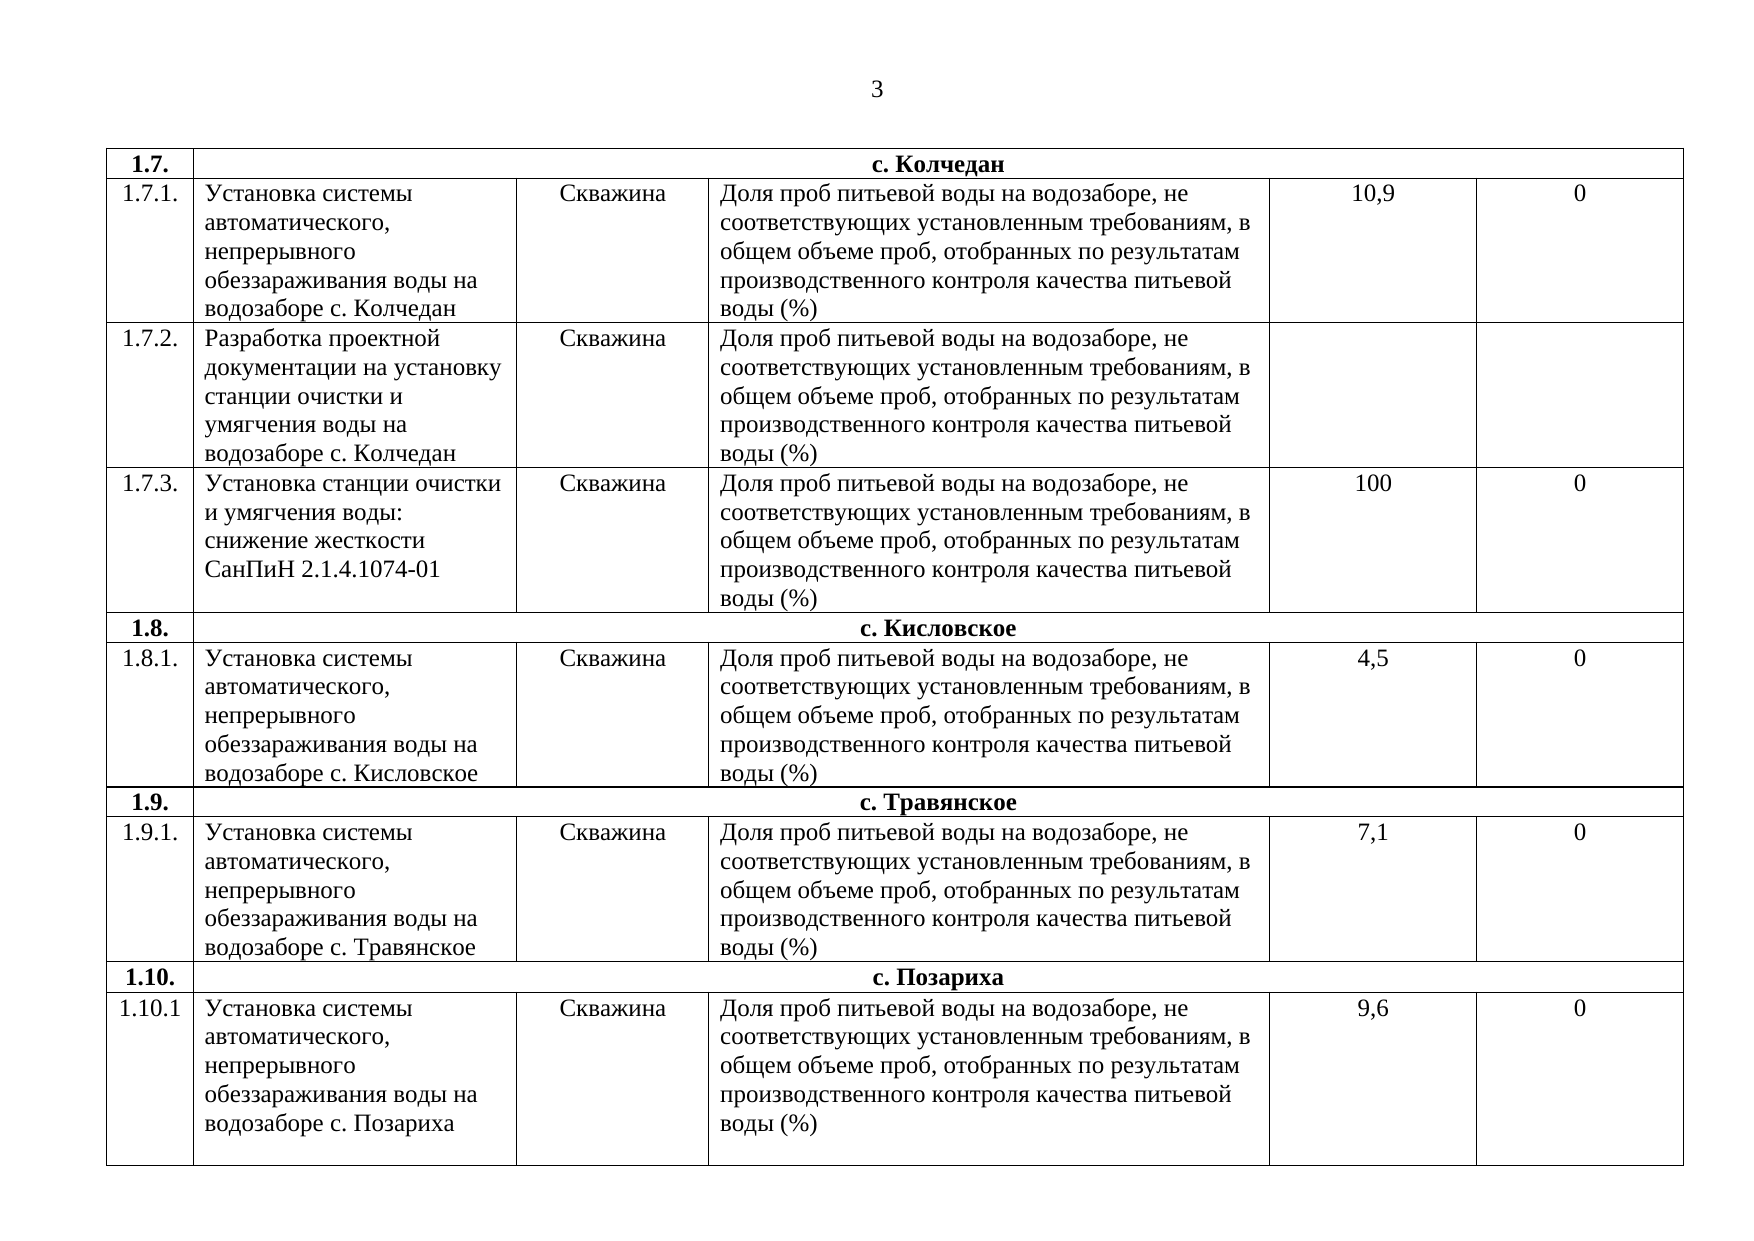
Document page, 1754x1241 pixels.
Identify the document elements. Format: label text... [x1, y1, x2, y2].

table_cell Скважина [517, 468, 708, 612]
table_cell 1.8.1. [107, 643, 193, 786]
table_cell [1477, 323, 1683, 467]
table_cell 0 [1477, 643, 1683, 786]
table_cell 100 [1270, 468, 1476, 612]
table_cell 1.10. [107, 962, 193, 992]
table_cell [1270, 323, 1476, 467]
table_cell с. Травянское [194, 788, 1683, 816]
table_cell 0 [1477, 993, 1683, 1165]
table_cell Установка системы автоматического, непрерывного обеззараживания воды на водозаборе с. Кисловское [194, 643, 516, 786]
table_cell 1.9.1. [107, 817, 193, 961]
table_cell Скважина [517, 643, 708, 786]
table_cell с. Позариха [194, 962, 1683, 992]
table_cell 7,1 [1270, 817, 1476, 961]
table_cell 1.7. [107, 149, 193, 177]
table_cell 0 [1477, 817, 1683, 961]
table_cell 0 [1477, 179, 1683, 322]
table_cell Скважина [517, 817, 708, 961]
table_cell 1.7.2. [107, 323, 193, 467]
table_cell 0 [1477, 468, 1683, 612]
table_cell Разработка проектной документации на установку станции очистки и умягчения воды на водозаборе с. Колчедан [194, 323, 516, 467]
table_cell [709, 179, 1269, 322]
table_cell Скважина [517, 179, 708, 322]
table_cell с. Кисловское [194, 613, 1683, 642]
table_cell с. Колчедан [194, 149, 1683, 177]
table_cell 1.10.1 [107, 993, 193, 1165]
table_cell 9,6 [1270, 993, 1476, 1165]
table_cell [709, 993, 1269, 1165]
table_cell Установка системы автоматического, непрерывного обеззараживания воды на водозаборе с. Колчедан [194, 179, 516, 322]
table_cell 10,9 [1270, 179, 1476, 322]
table_cell Установка станции очистки и умягчения воды: снижение жесткости СанПиН 2.1.4.1074-01 [194, 468, 516, 612]
table_cell 1.7.1. [107, 179, 193, 322]
table_cell 1.8. [107, 613, 193, 642]
table_cell Скважина [517, 323, 708, 467]
table_cell Скважина [517, 993, 708, 1165]
table_cell 1.9. [107, 788, 193, 816]
table_cell Установка системы автоматического, непрерывного обеззараживания воды на водозаборе с. Позариха [194, 993, 516, 1165]
table_cell 4,5 [1270, 643, 1476, 786]
table_cell Установка системы автоматического, непрерывного обеззараживания воды на водозаборе с. Травянское [194, 817, 516, 961]
table_cell 1.7.3. [107, 468, 193, 612]
